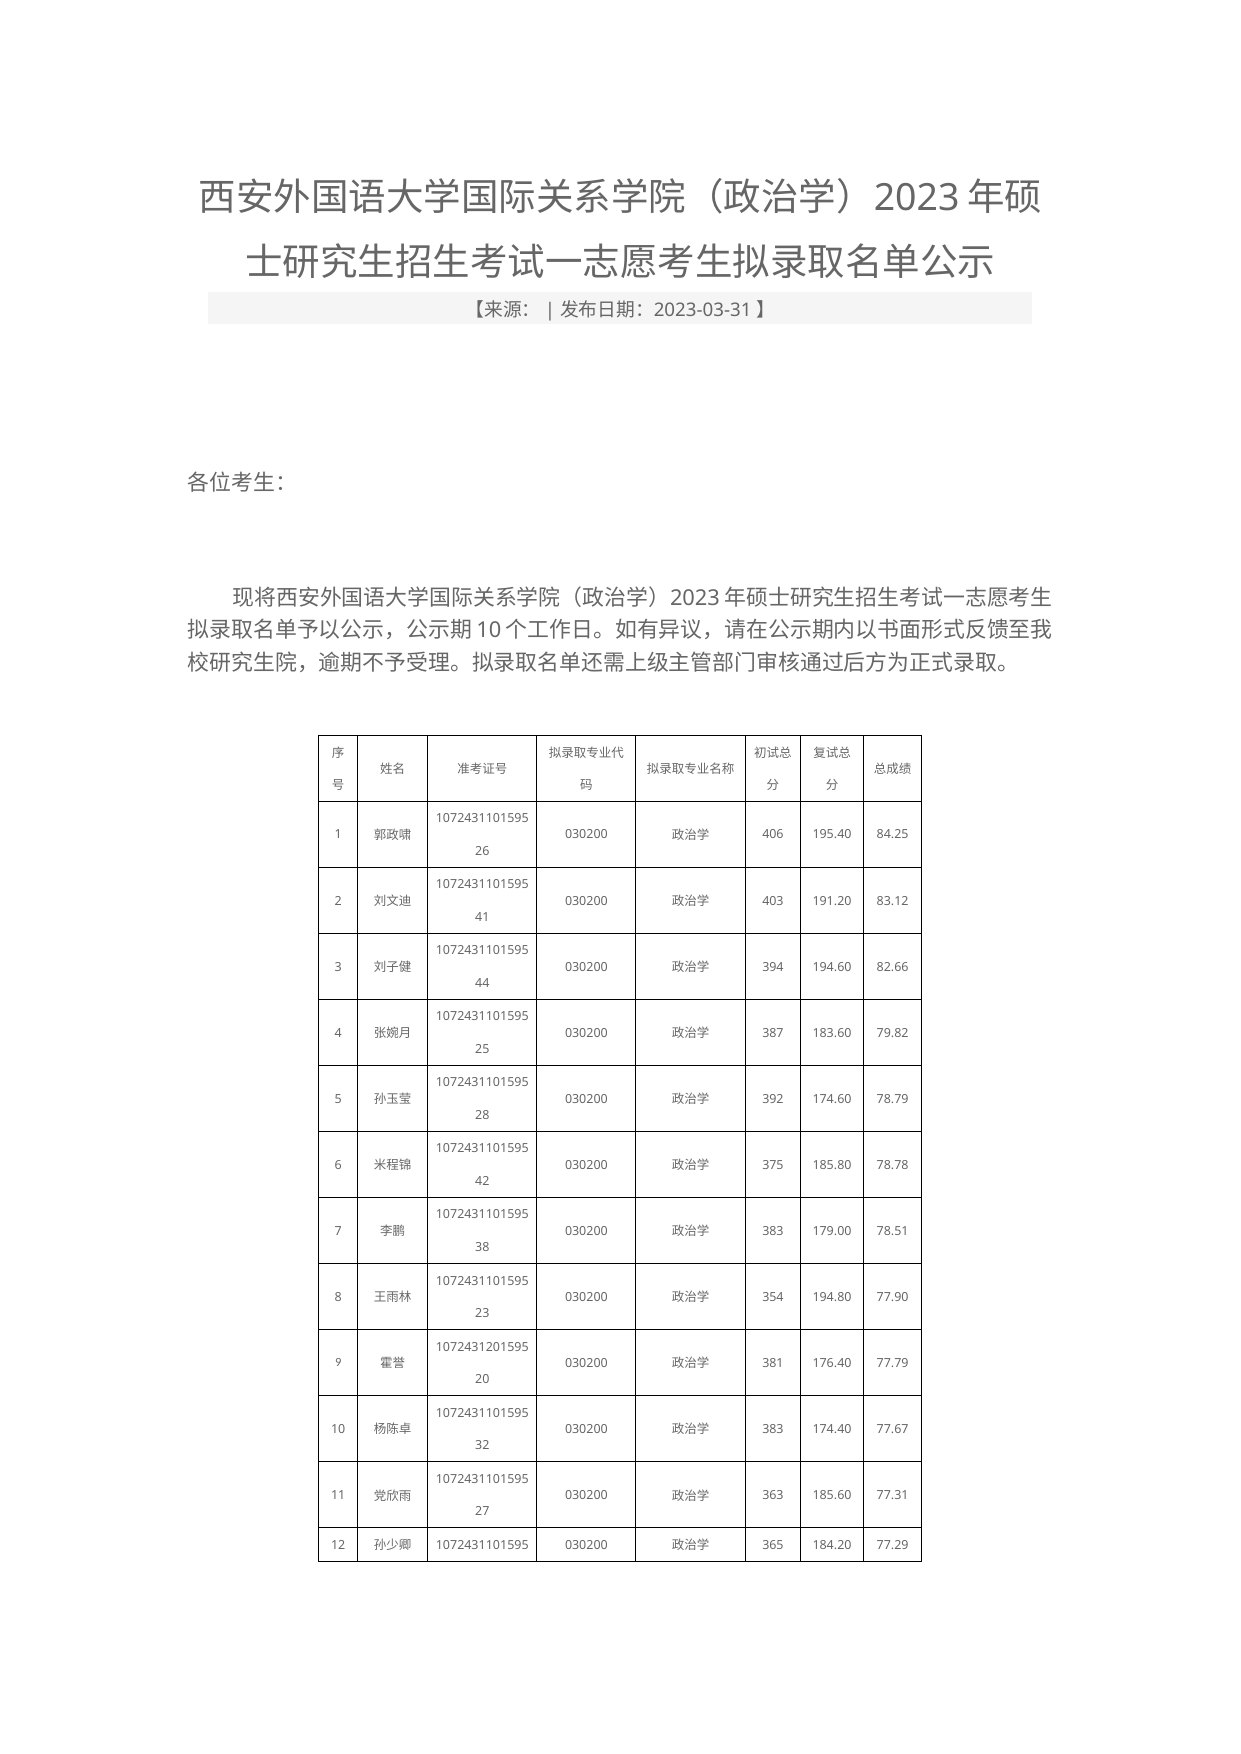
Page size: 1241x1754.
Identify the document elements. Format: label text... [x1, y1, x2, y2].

table_cell 政治学 [636, 1264, 745, 1329]
table_cell 107243110159532 [428, 1396, 536, 1461]
table_cell 185.80 [801, 1132, 863, 1197]
table_cell 政治学 [636, 1132, 745, 1197]
table_cell 政治学 [636, 1000, 745, 1065]
table_header 初试总分 [746, 736, 800, 801]
table_cell 107243110159538 [428, 1198, 536, 1263]
table_cell 6 [319, 1132, 357, 1197]
table_header 拟录取专业名称 [636, 736, 745, 801]
table_cell 030200 [537, 868, 635, 933]
table_cell 107243110159526 [428, 802, 536, 867]
table_cell 3 [319, 934, 357, 999]
table_cell 刘子健 [358, 934, 427, 999]
table_cell 107243120159520 [428, 1330, 536, 1395]
text 【来源： | 发布日期：2023-03-31 】 [208, 292, 1032, 324]
table_cell 179.00 [801, 1198, 863, 1263]
table_cell 王雨林 [358, 1264, 427, 1329]
table_cell 杨陈卓 [358, 1396, 427, 1461]
table_cell 米程锦 [358, 1132, 427, 1197]
table_cell 174.60 [801, 1066, 863, 1131]
table_cell 403 [746, 868, 800, 933]
table_cell 107243110159542 [428, 1132, 536, 1197]
table_cell 107243110159525 [428, 1000, 536, 1065]
text 各位考生： [187, 464, 1053, 497]
table_cell 030200 [537, 1000, 635, 1065]
table_cell 79.82 [864, 1000, 921, 1065]
table_cell 孙少卿 [358, 1528, 427, 1561]
table_cell 刘文迪 [358, 868, 427, 933]
table_cell 107243110159543 [428, 1528, 536, 1561]
table_cell 107243110159527 [428, 1462, 536, 1527]
table_cell 78.79 [864, 1066, 921, 1131]
table_cell 政治学 [636, 1198, 745, 1263]
table_cell 郭政啸 [358, 802, 427, 867]
table_cell 030200 [537, 1066, 635, 1131]
table_cell 1 [319, 802, 357, 867]
table_cell 政治学 [636, 802, 745, 867]
table_cell 政治学 [636, 1462, 745, 1527]
table_header 复试总分 [801, 736, 863, 801]
table_header 姓名 [358, 736, 427, 801]
table_cell 孙玉莹 [358, 1066, 427, 1131]
table_cell 政治学 [636, 1396, 745, 1461]
table_header 序号 [319, 736, 357, 801]
table_cell 107243110159544 [428, 934, 536, 999]
table_cell 184.20 [801, 1528, 863, 1561]
table_cell 10 [319, 1396, 357, 1461]
table_cell 2 [319, 868, 357, 933]
table_cell 030200 [537, 1330, 635, 1395]
table_cell 政治学 [636, 1330, 745, 1395]
table_header 拟录取专业代码 [537, 736, 635, 801]
table_cell 394 [746, 934, 800, 999]
table_cell 392 [746, 1066, 800, 1131]
table_header 总成绩 [864, 736, 921, 801]
table_cell 77.90 [864, 1264, 921, 1329]
table_cell 194.60 [801, 934, 863, 999]
table_cell 77.31 [864, 1462, 921, 1527]
table_cell 383 [746, 1198, 800, 1263]
table_cell 82.66 [864, 934, 921, 999]
table_cell 191.20 [801, 868, 863, 933]
table_cell 107243110159528 [428, 1066, 536, 1131]
table_cell 375 [746, 1132, 800, 1197]
table_cell 406 [746, 802, 800, 867]
table_cell 4 [319, 1000, 357, 1065]
table_cell 183.60 [801, 1000, 863, 1065]
table_cell 政治学 [636, 868, 745, 933]
table_cell 9 [319, 1330, 357, 1395]
table_cell 030200 [537, 934, 635, 999]
table_cell 张婉月 [358, 1000, 427, 1065]
table_header 准考证号 [428, 736, 536, 801]
table_cell 383 [746, 1396, 800, 1461]
table_cell 77.79 [864, 1330, 921, 1395]
table_cell 030200 [537, 802, 635, 867]
table_cell 7 [319, 1198, 357, 1263]
table_cell 195.40 [801, 802, 863, 867]
text 现将西安外国语大学国际关系学院（政治学）2023年硕士研究生招生考试一志愿考生拟录取名单予以公示，公示期10个工作日。如有异议，请在公示期内以书面形式反馈至我校研究生院，逾期不予受理。拟录取名单还需上级主管部门审核通过后方为正式录取。 [187, 579, 1053, 677]
table_cell 174.40 [801, 1396, 863, 1461]
table_cell 8 [319, 1264, 357, 1329]
table_cell 政治学 [636, 934, 745, 999]
table_cell 365 [746, 1528, 800, 1561]
table_cell 78.78 [864, 1132, 921, 1197]
table_cell 5 [319, 1066, 357, 1131]
table_cell 84.25 [864, 802, 921, 867]
table_cell 李鹏 [358, 1198, 427, 1263]
table_cell 政治学 [636, 1066, 745, 1131]
table_cell 381 [746, 1330, 800, 1395]
table_cell 030200 [537, 1396, 635, 1461]
table_cell 77.29 [864, 1528, 921, 1561]
table_cell 77.67 [864, 1396, 921, 1461]
table_cell 政治学 [636, 1528, 745, 1561]
subtitle 西安外国语大学国际关系学院（政治学）2023年硕士研究生招生考试一志愿考生拟录取名单公示 [187, 162, 1053, 292]
table_cell 194.80 [801, 1264, 863, 1329]
table_cell 030200 [537, 1132, 635, 1197]
table_cell 030200 [537, 1528, 635, 1561]
table_cell 363 [746, 1462, 800, 1527]
table_cell 12 [319, 1528, 357, 1561]
table_cell 霍誉 [358, 1330, 427, 1395]
table_cell 354 [746, 1264, 800, 1329]
table_cell 78.51 [864, 1198, 921, 1263]
table_cell 83.12 [864, 868, 921, 933]
table_cell 030200 [537, 1264, 635, 1329]
table_cell 11 [319, 1462, 357, 1527]
table_cell 107243110159541 [428, 868, 536, 933]
table_cell 030200 [537, 1462, 635, 1527]
table_cell 176.40 [801, 1330, 863, 1395]
table_cell 党欣雨 [358, 1462, 427, 1527]
table_cell 107243110159523 [428, 1264, 536, 1329]
table_cell 030200 [537, 1198, 635, 1263]
table_cell 185.60 [801, 1462, 863, 1527]
table_cell 387 [746, 1000, 800, 1065]
